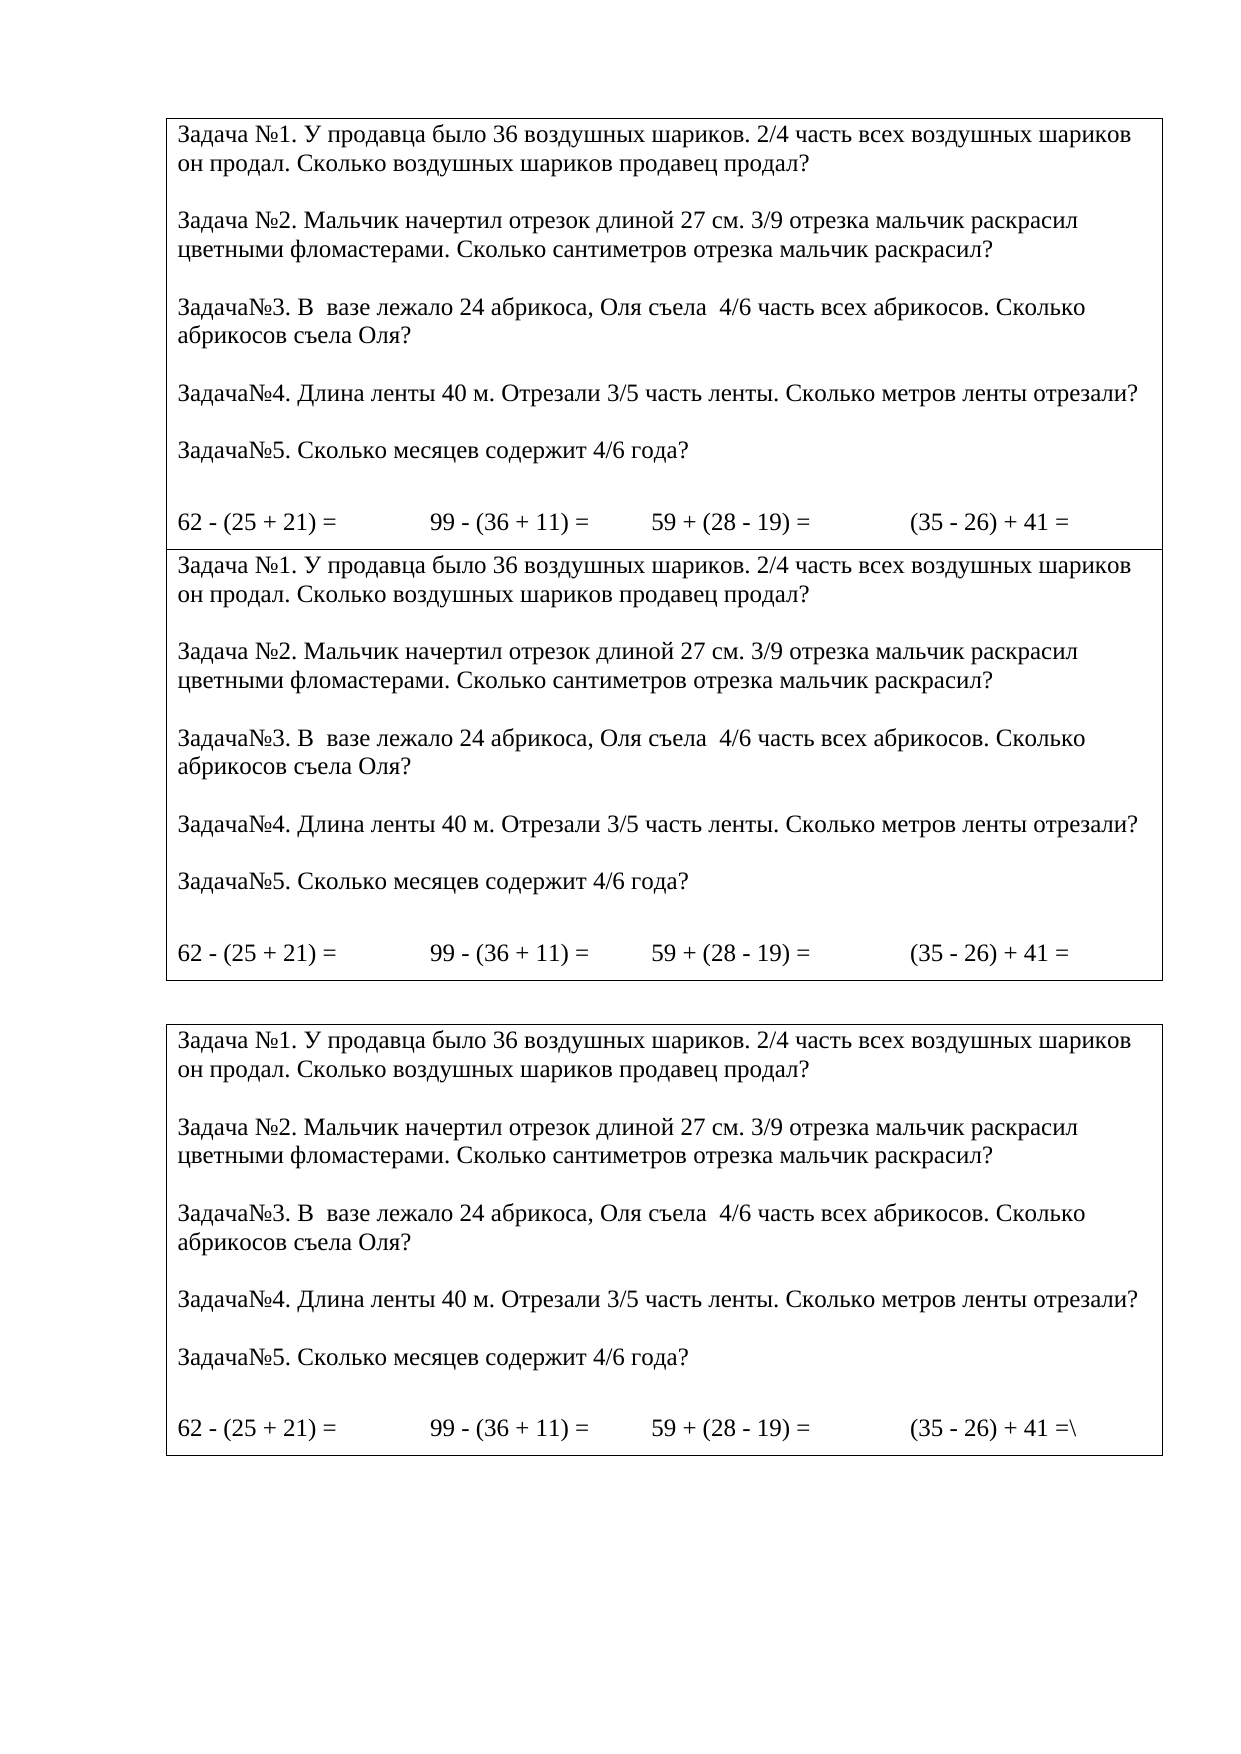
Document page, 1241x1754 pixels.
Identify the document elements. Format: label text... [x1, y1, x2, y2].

table_header Задача №1. У продавца было 36 воздушных шариков. 2/4 часть всех воздушных шариков он продал. Сколько воздушных шариков продавец продал? Задача №2. Мальчик начертил отрезок длиной 27 см. 3/9 отрезка мальчик раскрасил цветными фломастерами. Сколько сантиметров отрезка мальчик раскрасил? Задача№3. В вазе лежало 24 абрикоса, Оля съела 4/6 часть всех абрикосов. Сколько абрикосов съела Оля? Задача№4. Длина ленты 40 м. Отрезали 3/5 часть ленты. Сколько метров ленты отрезали? Задача№5. Сколько месяцев содержит 4/6 года? 62 - (25 + 21) = 99 - (36 + 11) = 59 + (28 - 19) = (35 - 26) + 41 = [167, 119, 1162, 549]
table_header Задача №1. У продавца было 36 воздушных шариков. 2/4 часть всех воздушных шариков он продал. Сколько воздушных шариков продавец продал? Задача №2. Мальчик начертил отрезок длиной 27 см. 3/9 отрезка мальчик раскрасил цветными фломастерами. Сколько сантиметров отрезка мальчик раскрасил? Задача№3. В вазе лежало 24 абрикоса, Оля съела 4/6 часть всех абрикосов. Сколько абрикосов съела Оля? Задача№4. Длина ленты 40 м. Отрезали 3/5 часть ленты. Сколько метров ленты отрезали? Задача№5. Сколько месяцев содержит 4/6 года? 62 - (25 + 21) = 99 - (36 + 11) = 59 + (28 - 19) = (35 - 26) + 41 =\ [167, 1025, 1162, 1455]
table_cell Задача №1. У продавца было 36 воздушных шариков. 2/4 часть всех воздушных шариков он продал. Сколько воздушных шариков продавец продал? Задача №2. Мальчик начертил отрезок длиной 27 см. 3/9 отрезка мальчик раскрасил цветными фломастерами. Сколько сантиметров отрезка мальчик раскрасил? Задача№3. В вазе лежало 24 абрикоса, Оля съела 4/6 часть всех абрикосов. Сколько абрикосов съела Оля? Задача№4. Длина ленты 40 м. Отрезали 3/5 часть ленты. Сколько метров ленты отрезали? Задача№5. Сколько месяцев содержит 4/6 года? 62 - (25 + 21) = 99 - (36 + 11) = 59 + (28 - 19) = (35 - 26) + 41 = [167, 550, 1162, 980]
